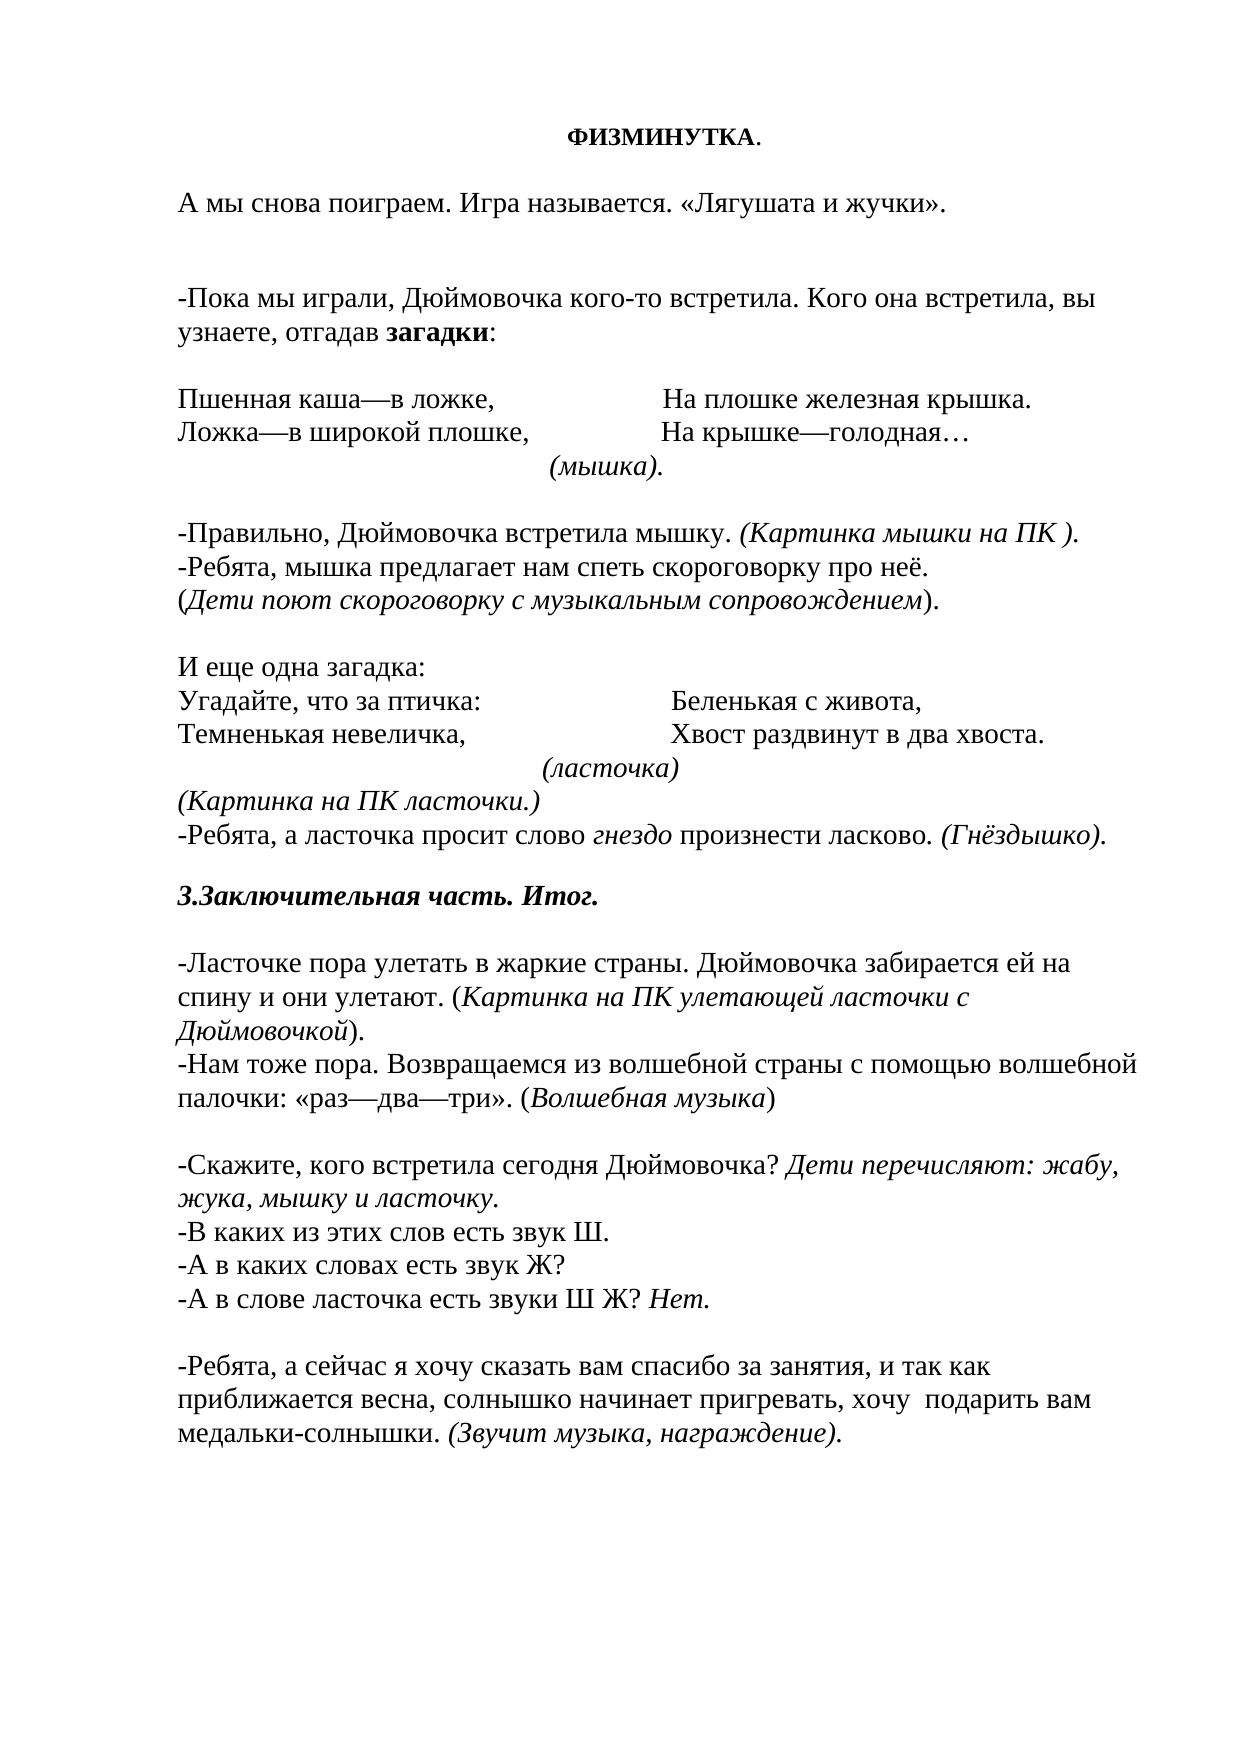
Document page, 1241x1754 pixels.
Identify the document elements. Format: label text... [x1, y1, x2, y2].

text (мышка). [177, 448, 1152, 482]
text (Дети поют скороговорку с музыкальным сопровождением). [177, 582, 1152, 616]
text (ласточка) [177, 750, 1152, 783]
text Пшенная каша—в ложке, На плошке железная крышка. [177, 381, 1152, 414]
text 3.Заключительная часть. Итог. [177, 878, 1152, 912]
text -Нам тоже пора. Возвращаемся из волшебной страны с помощью волшебной палочки: «раз—два—три». (Волшебная музыка) [177, 1046, 1152, 1113]
text И еще одна загадка: [177, 649, 1152, 683]
text -Ребята, а ласточка просит слово гнездо произнести ласково. (Гнёздышко). [177, 817, 1152, 851]
text -Пока мы играли, Дюймовочка кого-то встретила. Кого она встретила, вы узнаете, отгадав загадки: [177, 280, 1152, 347]
text (Картинка на ПК ласточки.) [177, 783, 1152, 817]
text Угадайте, что за птичка: Беленькая с живота, [177, 683, 1152, 716]
text Темненькая невеличка, Хвост раздвинут в два хвоста. [177, 716, 1152, 750]
text ФИЗМИНУТКА. [177, 118, 1152, 152]
text -Правильно, Дюймовочка встретила мышку. (Картинка мышки на ПК ). [177, 515, 1152, 549]
text -Ласточке пора улетать в жаркие страны. Дюймовочка забирается ей на спину и они улетают. (Картинка на ПК улетающей ласточки с Дюймовочкой). [177, 946, 1152, 1046]
text -Ребята, а сейчас я хочу сказать вам спасибо за занятия, и так как приближается весна, солнышко начинает пригревать, хочу подарить вам медальки-солнышки. (Звучит музыка, награждение). [177, 1348, 1152, 1449]
text -Скажите, кого встретила сегодня Дюймовочка? Дети перечисляют: жабу, жука, мышку и ласточку. [177, 1147, 1152, 1214]
text -А в каких словах есть звук Ж? [177, 1247, 1152, 1281]
text -А в слове ласточка есть звуки Ш Ж? Нет. [177, 1281, 1152, 1314]
text -Ребята, мышка предлагает нам спеть скороговорку про неё. [177, 549, 1152, 582]
text А мы снова поиграем. Игра называется. «Лягушата и жучки». [177, 185, 1152, 219]
text -В каких из этих слов есть звук Ш. [177, 1214, 1152, 1247]
text Ложка—в широкой плошке, На крышке—голодная… [177, 414, 1152, 448]
